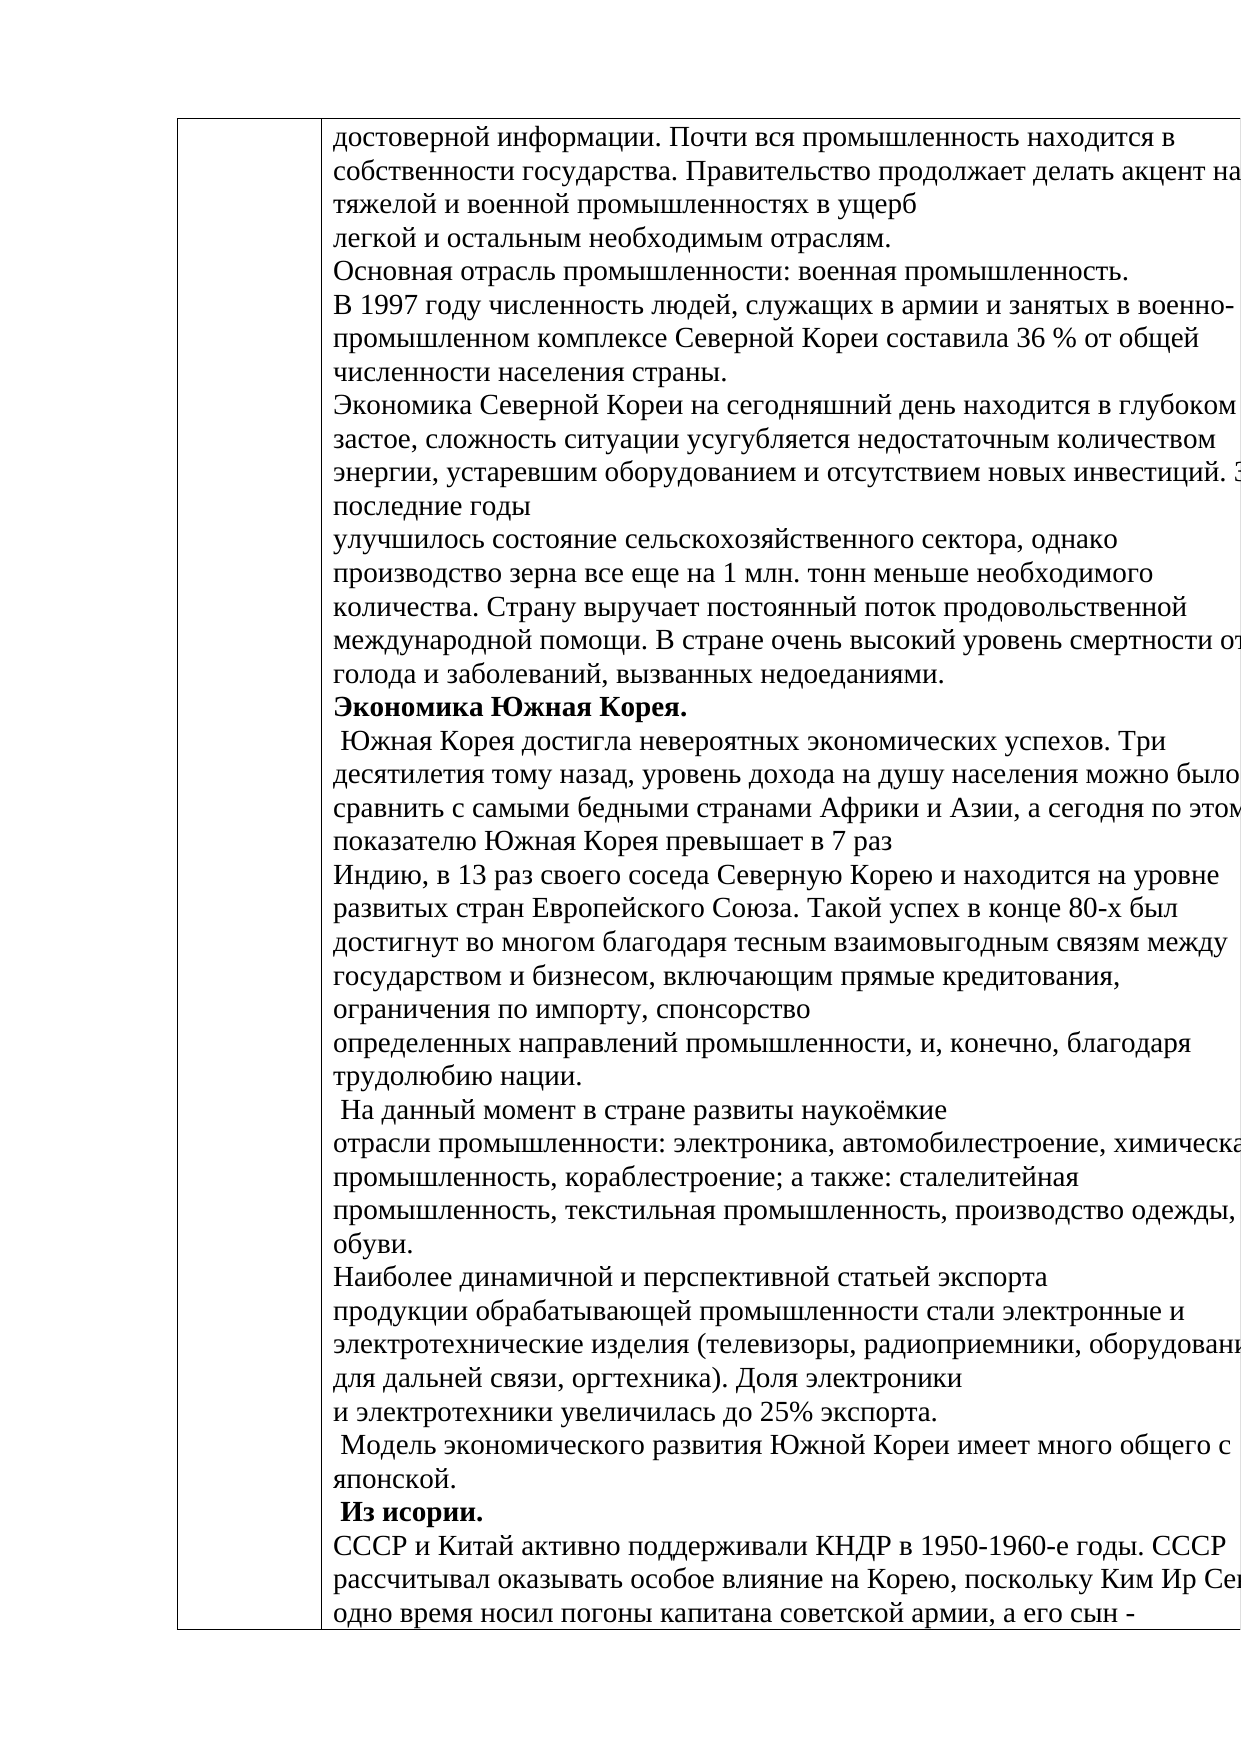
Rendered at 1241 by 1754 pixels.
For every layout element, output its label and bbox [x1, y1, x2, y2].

table_header [178, 119, 321, 1628]
table_header [322, 119, 1240, 1628]
